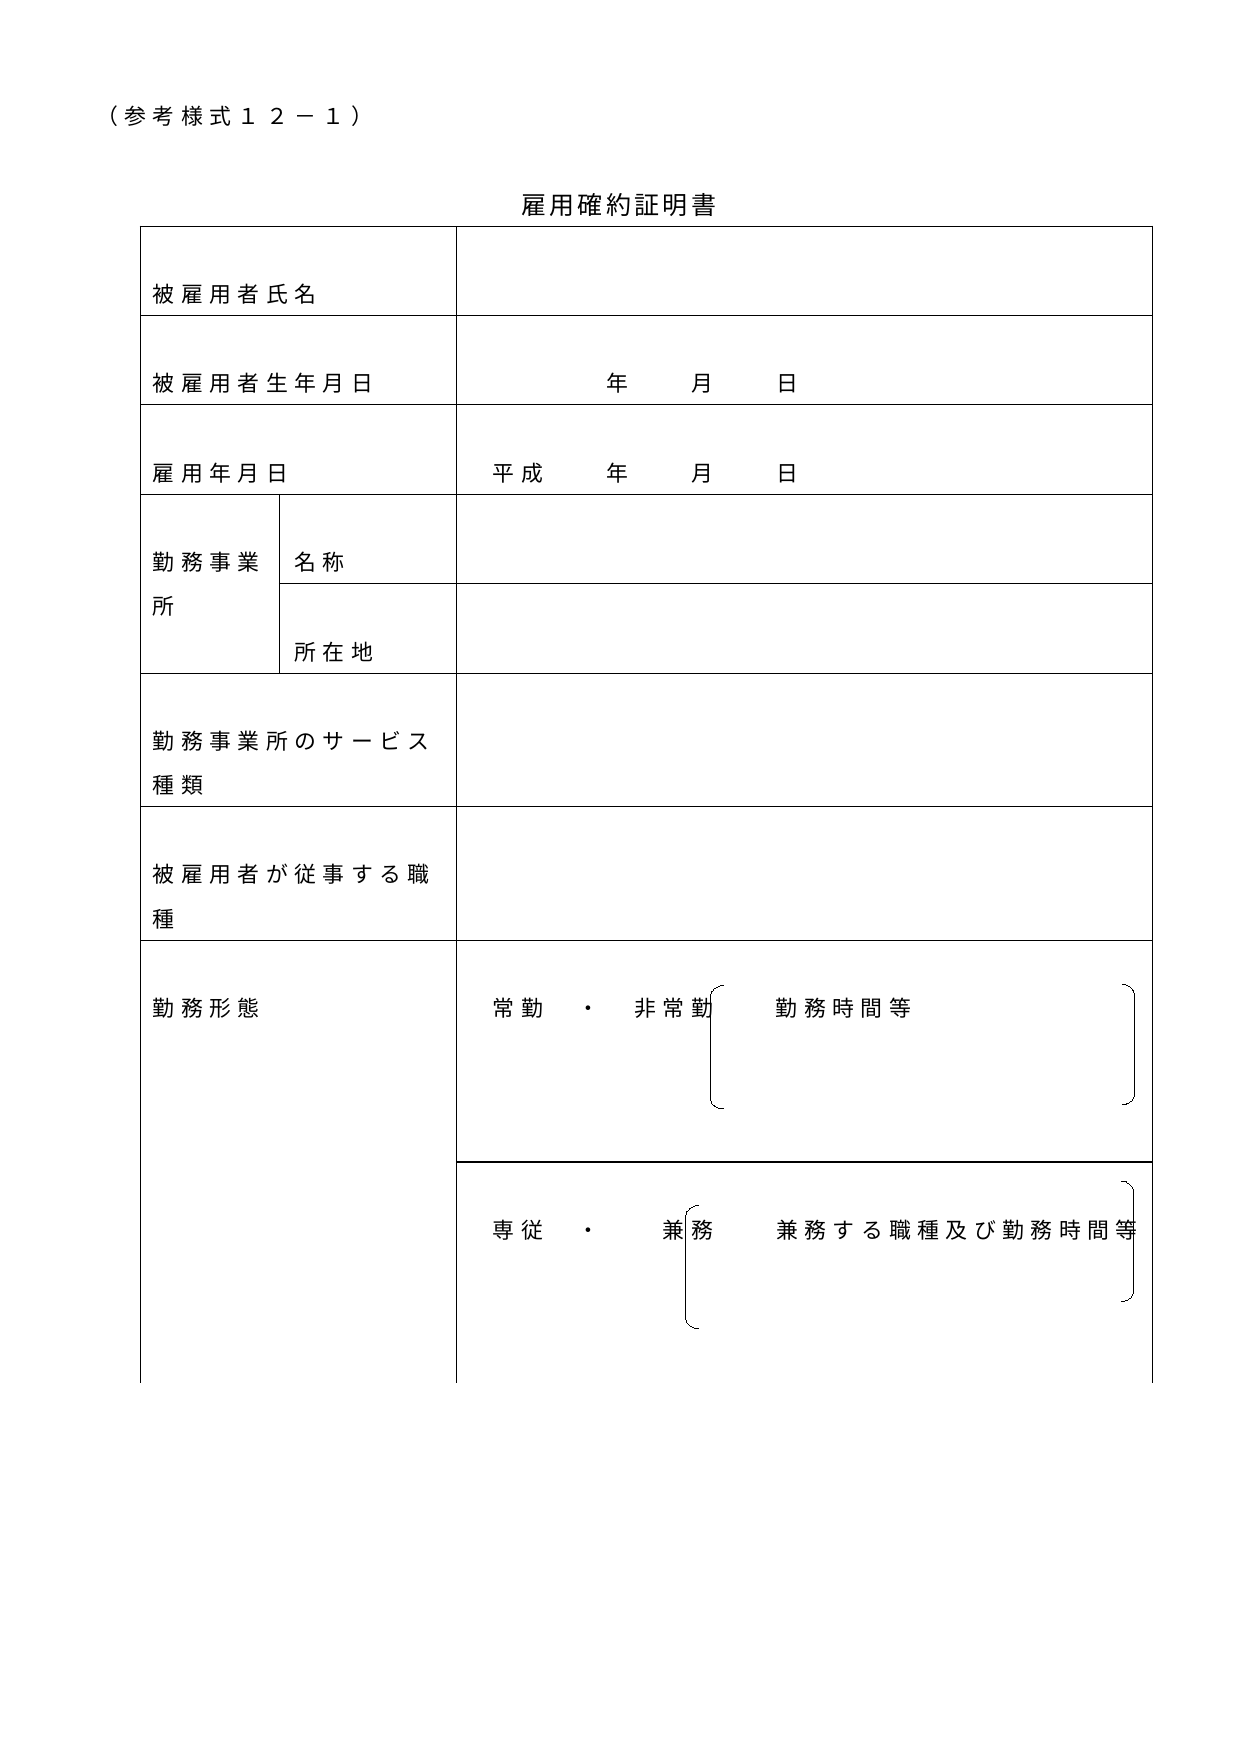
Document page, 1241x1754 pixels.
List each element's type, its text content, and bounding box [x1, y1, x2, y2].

table_cell 平成 年 月 日 [457, 405, 1152, 494]
table_cell [457, 584, 1152, 672]
table_cell [457, 674, 1152, 806]
text 雇用確約証明書 [96, 181, 1144, 226]
table_cell 勤務事業所 [141, 495, 279, 672]
table_header 被雇用者氏名 [141, 227, 456, 315]
table_cell 被雇用者生年月日 [141, 316, 456, 404]
table_cell 年 月 日 [457, 316, 1152, 404]
table_cell 所在地 [280, 584, 456, 672]
table_cell 勤務形態 [141, 941, 456, 1383]
table_cell [457, 807, 1152, 939]
text （参考様式１２－１） [96, 93, 1144, 137]
table_cell [457, 495, 1152, 583]
table_cell 被雇用者が従事する職種 [141, 807, 456, 939]
table_cell 勤務事業所のサービス種類 [141, 674, 456, 806]
table_header [457, 227, 1152, 315]
table_cell 名称 [280, 495, 456, 583]
table_cell 専従 ・ 兼務 兼務する職種及び勤務時間等 [457, 1163, 1152, 1383]
table_cell 雇用年月日 [141, 405, 456, 494]
table_cell 常勤 ・ 非常勤 勤務時間等 [457, 941, 1152, 1161]
